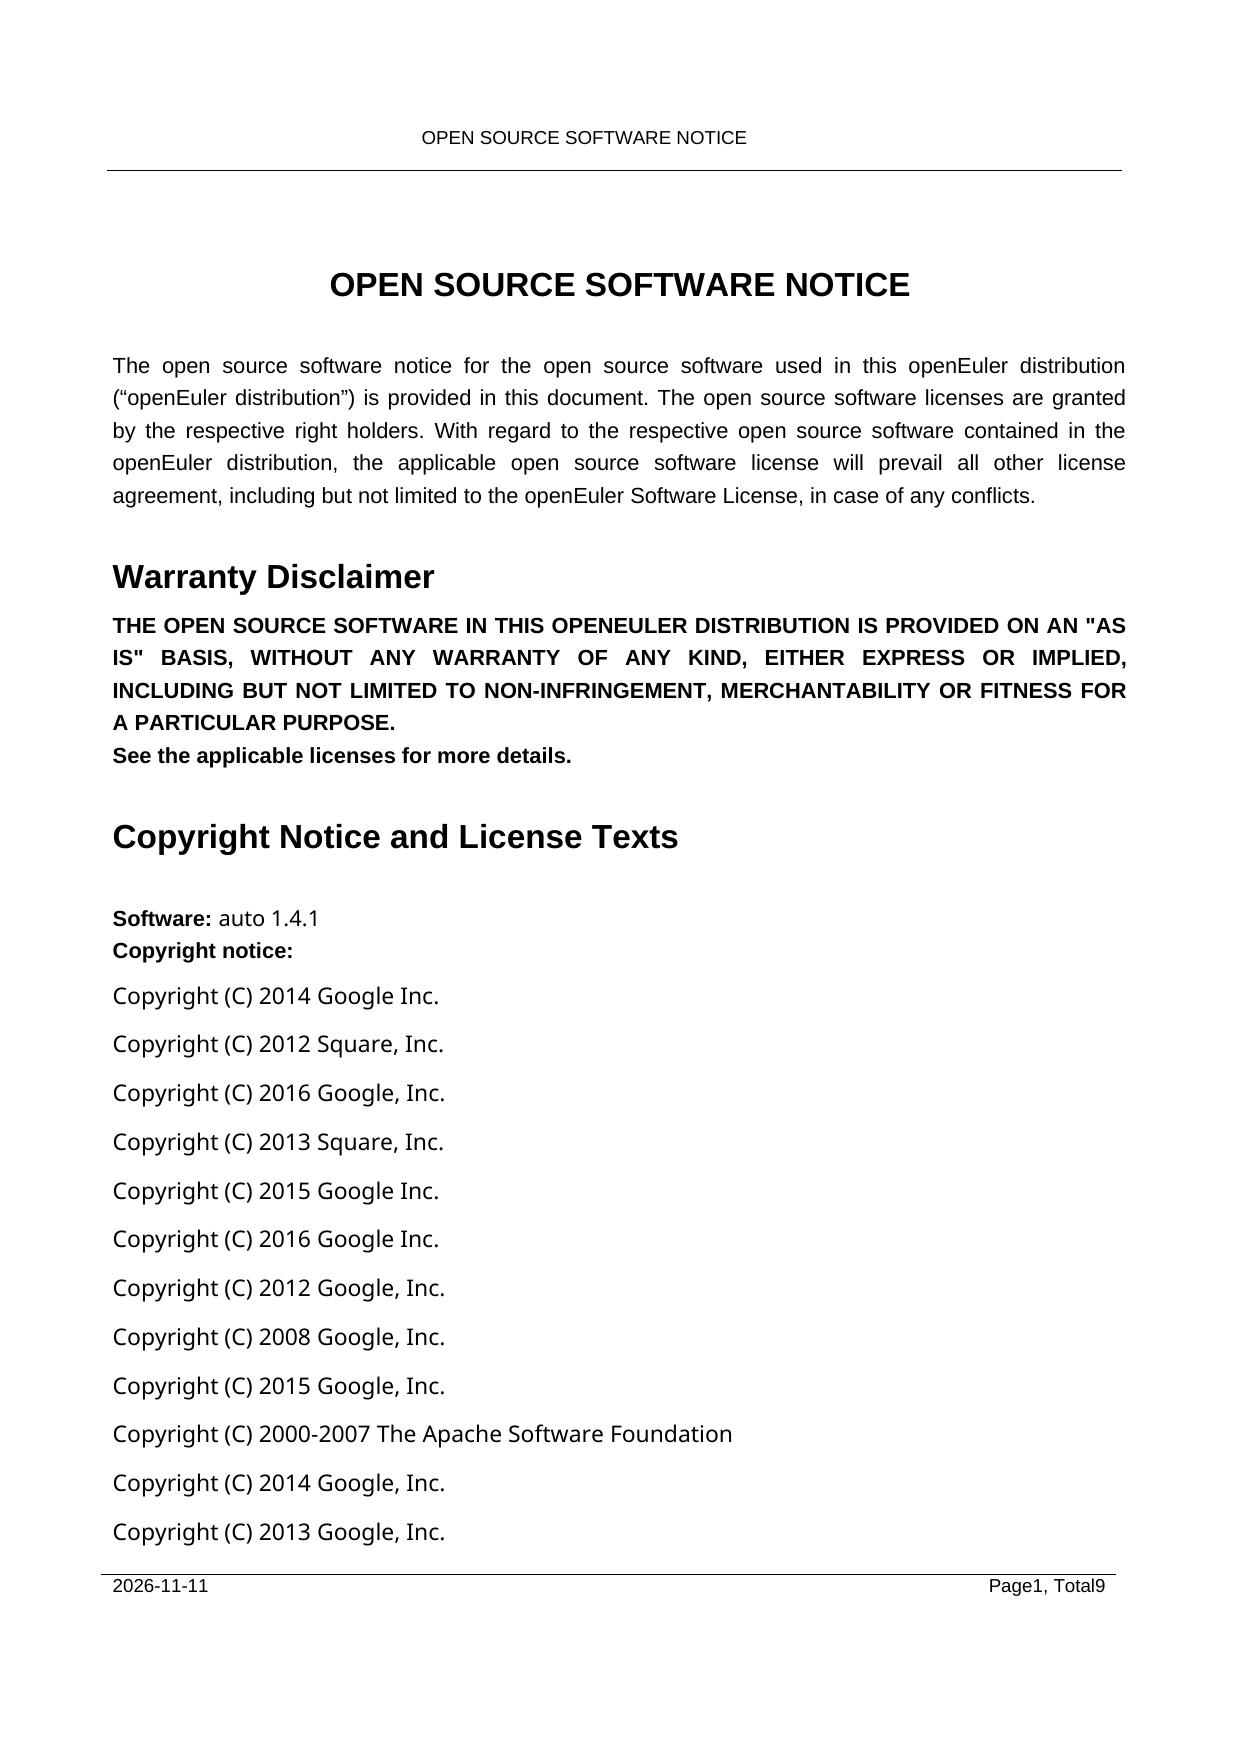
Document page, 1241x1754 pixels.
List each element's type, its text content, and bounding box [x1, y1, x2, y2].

text Warranty Disclaimer [112, 544, 1128, 609]
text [112, 979, 1128, 1548]
text THE OPEN SOURCE SOFTWARE IN THIS OPENEULER DISTRIBUTION IS PROVIDED ON AN "AS IS" BASIS, WITHOUT ANY WARRANTY OF ANY KIND, EITHER EXPRESS OR IMPLIED, INCLUDING BUT NOT LIMITED TO NON-INFRINGEMENT, MERCHANTABILITY OR FITNESS FOR A PARTICULAR PURPOSE. See the applicable licenses for more details. [112, 609, 1128, 771]
text Copyright notice: [112, 934, 1128, 966]
text OPEN SOURCE SOFTWARE NOTICE [112, 251, 1128, 316]
text The open source software notice for the open source software used in this openEuler distribution (“openEuler distribution”) is provided in this document. The open source software licenses are granted by the respective right holders. With regard to the respective open source software contained in the openEuler distribution, the applicable open source software license will prevail all other license agreement, including but not limited to the openEuler Software License, in case of any conflicts. [112, 349, 1128, 511]
text Copyright Notice and License Texts [112, 804, 1128, 869]
text Software: auto 1.4.1 [112, 901, 1128, 934]
